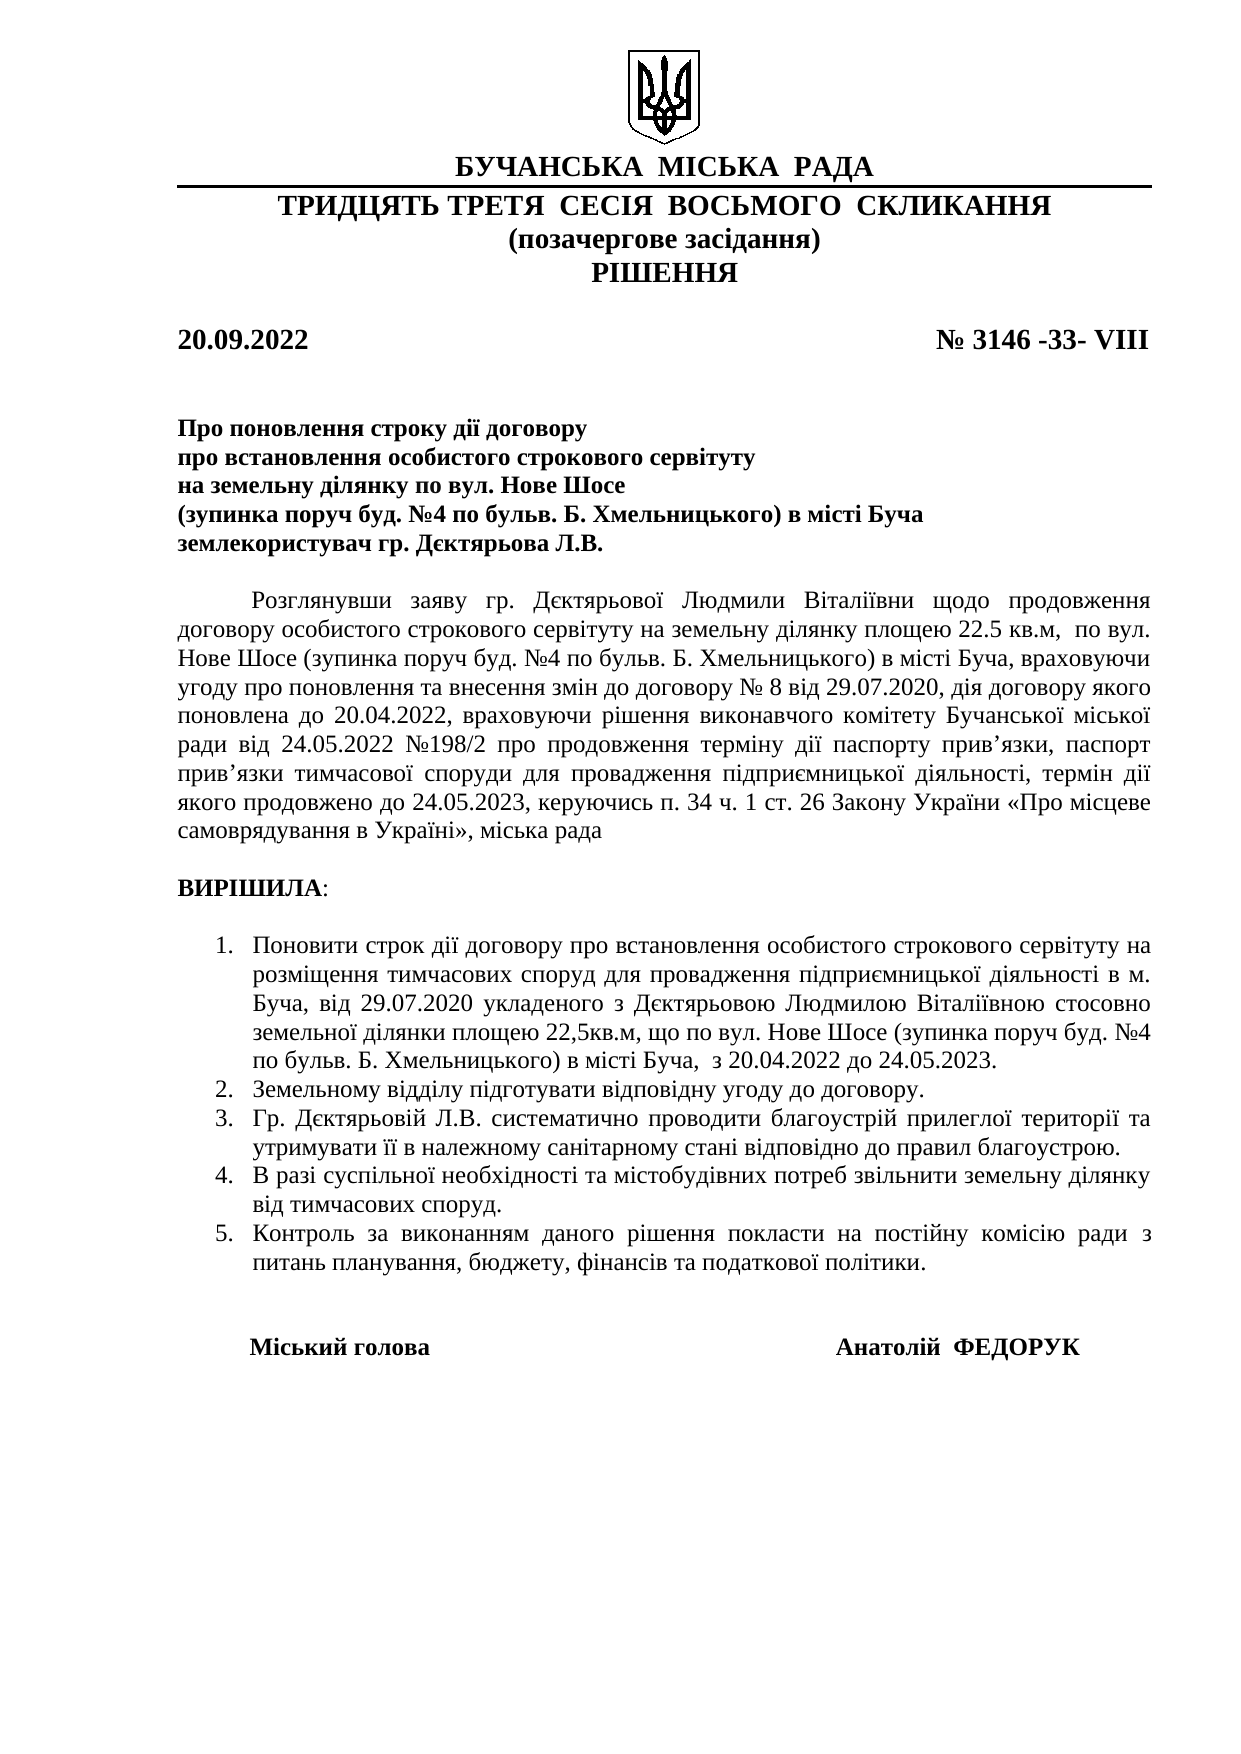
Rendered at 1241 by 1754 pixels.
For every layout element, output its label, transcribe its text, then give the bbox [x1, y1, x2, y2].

text про встановлення особистого строкового сервітуту [177, 442, 1152, 471]
text Розглянувши заяву гр. Дєктярьової Людмили Віталіївни щодо продовження договору особистого строкового сервітуту на земельну ділянку площею 22.5 кв.м, по вул. Нове Шосе (зупинка поруч буд. №4 по бульв. Б. Хмельницького) в місті Буча, враховуючи угоду про поновлення та внесення змін до договору № 8 від 29.07.2020, дія договору якого поновлена до 20.04.2022, враховуючи рішення виконавчого комітету Бучанської міської ради від 24.05.2022 №198/2 про продовження терміну дії паспорту прив’язки, паспорт прив’язки тимчасової споруди для провадження підприємницької діяльності, термін дії якого продовжено до 24.05.2023, керуючись п. 34 ч. 1 ст. 26 Закону України «Про місцеве самоврядування в Україні», міська рада [177, 586, 1152, 844]
text 20.09.2022 № 3146 -33- VІІІ [177, 322, 1152, 356]
list Контроль за виконанням даного рішення покласти на постійну комісію ради з питань планування, бюджету, фінансів та податкової політики. [215, 1218, 1152, 1276]
list Гр. Дєктярьовій Л.В. систематично проводити благоустрій прилеглої території та утримувати її в належному санітарному стані відповідно до правил благоустрою. [215, 1103, 1152, 1161]
text (позачергове засідання) [177, 221, 1152, 255]
text Про поновлення строку дії договору [177, 413, 1152, 442]
list Земельному відділу підготувати відповідну угоду до договору. [215, 1074, 1152, 1103]
list Поновити строк дії договору про встановлення особистого строкового сервітуту на розміщення тимчасових споруд для провадження підприємницької діяльності в м. Буча, від 29.07.2020 укладеного з Дєктярьовою Людмилою Віталіївною стосовно земельної ділянки площею 22,5кв.м, що по вул. Нове Шосе (зупинка поруч буд. №4 по бульв. Б. Хмельницького) в місті Буча, з 20.04.2022 до 24.05.2023. [215, 931, 1152, 1074]
text на земельну ділянку по вул. Нове Шосе [177, 471, 415, 499]
text Міський голова Анатолій ФЕДОРУК [177, 1332, 1152, 1361]
text ТРИДЦЯТЬ ТРЕТЯ СЕСІЯ ВОСЬМОГО СКЛИКАННЯ [177, 188, 1152, 221]
list В разі суспільної необхідності та містобудівних потреб звільнити земельну ділянку від тимчасових споруд. [215, 1161, 1152, 1218]
text БУЧАНСЬКА МІСЬКА РАДА [177, 149, 1152, 185]
text РІШЕННЯ [177, 255, 1152, 288]
text ВИРІШИЛА: [177, 873, 1152, 902]
text на земельну ділянку по вул. Нове Шосе [448, 471, 1152, 499]
text (зупинка поруч буд. №4 по бульв. Б. Хмельницького) в місті Буча [177, 499, 1152, 528]
text землекористувач гр. Дєктярьова Л.В. [177, 528, 1152, 557]
